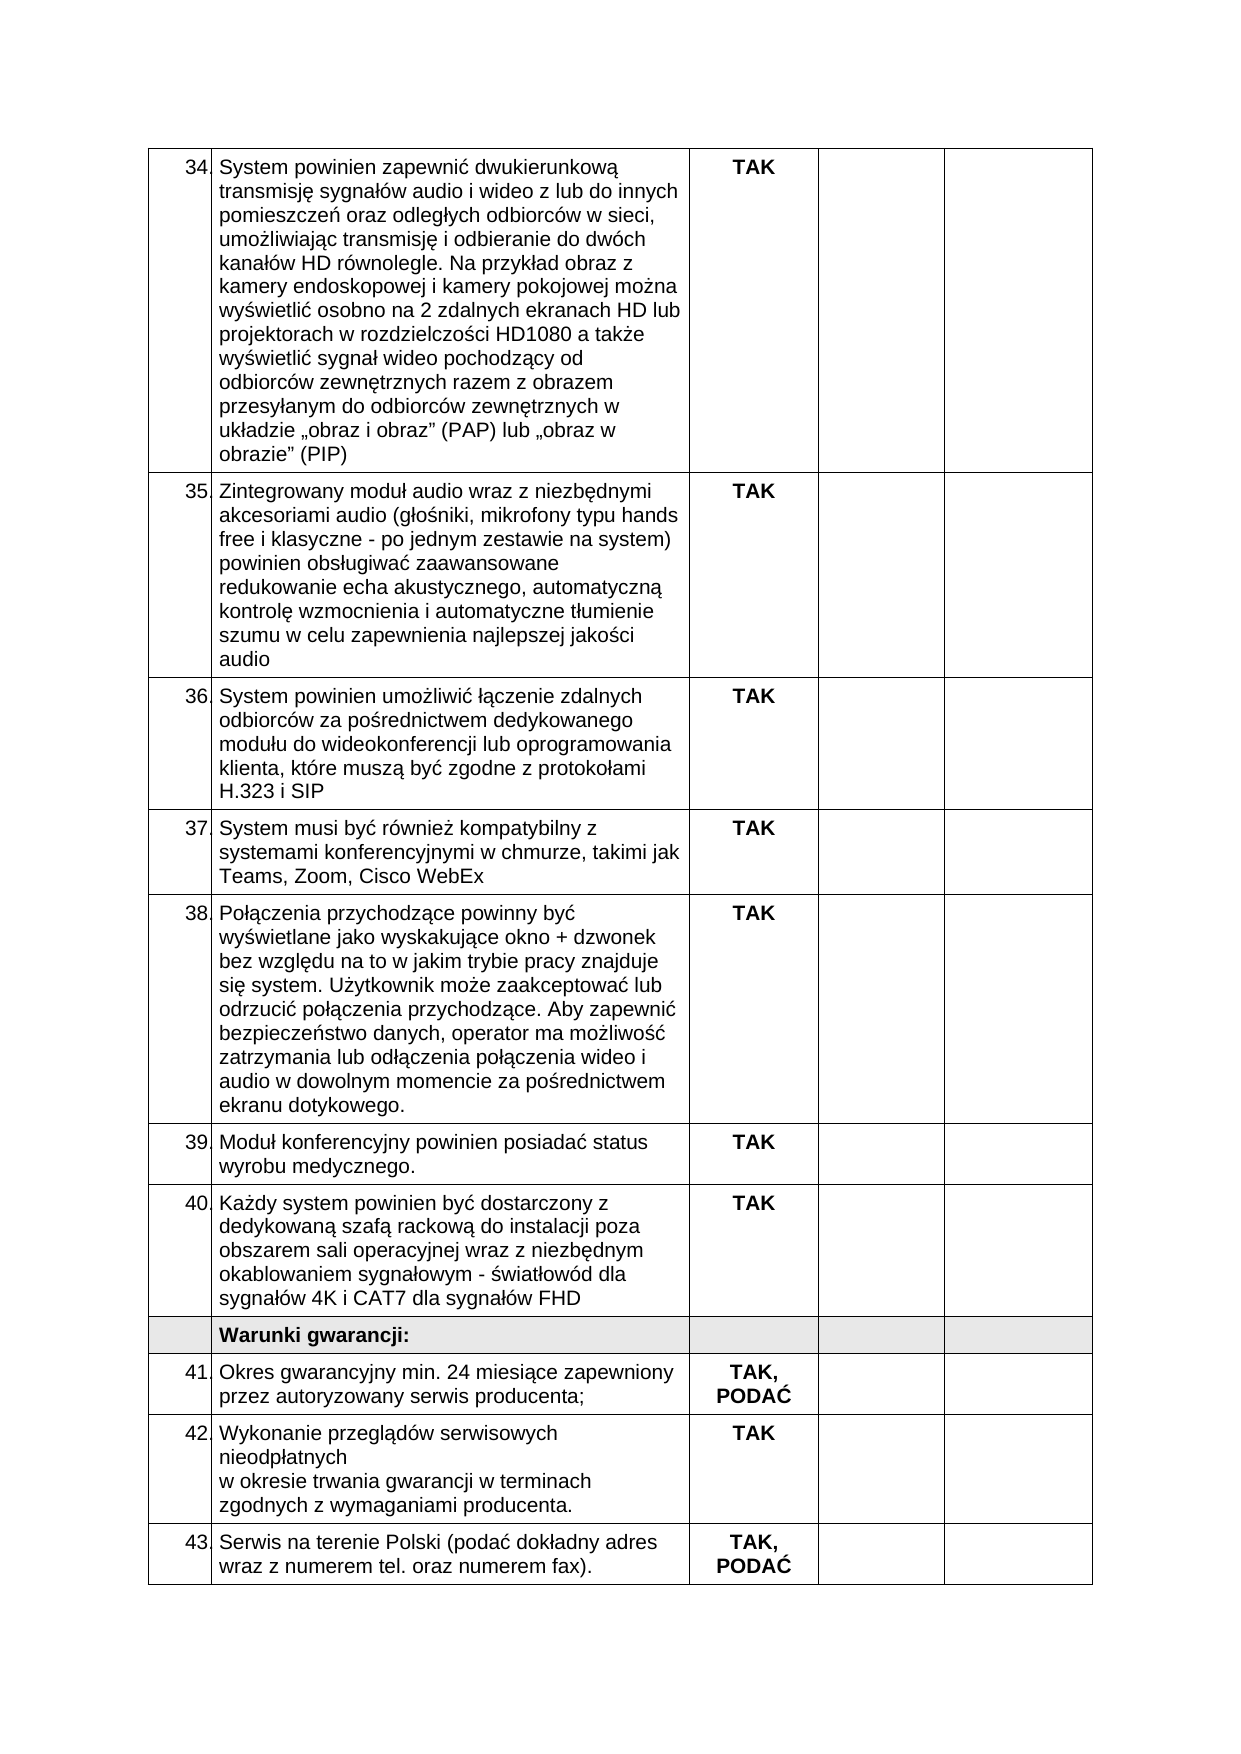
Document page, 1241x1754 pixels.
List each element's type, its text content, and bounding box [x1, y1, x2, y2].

table_cell Każdy system powinien być dostarczony z dedykowaną szafą rackową do instalacji poza obszarem sali operacyjnej wraz z niezbędnym okablowaniem sygnałowym - światłowód dla sygnałów 4K i CAT7 dla sygnałów FHD [212, 1185, 689, 1316]
table_cell [149, 1317, 211, 1353]
table_cell TAK [690, 473, 818, 677]
table_cell [945, 1124, 1092, 1183]
table_cell TAK [690, 1124, 818, 1183]
table_cell [149, 1124, 211, 1183]
table_cell [149, 1354, 211, 1414]
table_cell [819, 810, 944, 894]
table_cell [690, 1317, 818, 1353]
table_cell TAK [690, 895, 818, 1123]
table_cell Warunki gwarancji: [212, 1317, 689, 1353]
table_cell Połączenia przychodzące powinny być wyświetlane jako wyskakujące okno + dzwonek bez względu na to w jakim trybie pracy znajduje się system. Użytkownik może zaakceptować lub odrzucić połączenia przychodzące. Aby zapewnić bezpieczeństwo danych, operator ma możliwość zatrzymania lub odłączenia połączenia wideo i audio w dowolnym momencie za pośrednictwem ekranu dotykowego. [212, 895, 689, 1123]
table_cell [149, 149, 211, 472]
table_cell Wykonanie przeglądów serwisowych nieodpłatnych w okresie trwania gwarancji w terminach zgodnych z wymaganiami producenta. [212, 1415, 689, 1523]
table_cell System powinien umożliwić łączenie zdalnych odbiorców za pośrednictwem dedykowanego modułu do wideokonferencji lub oprogramowania klienta, które muszą być zgodne z protokołami H.323 i SIP [212, 678, 689, 809]
table_cell [945, 810, 1092, 894]
table_cell TAK [690, 149, 818, 472]
table_cell [945, 1415, 1092, 1523]
table_cell [819, 895, 944, 1123]
table_cell [945, 678, 1092, 809]
table_cell [149, 1524, 211, 1583]
table_cell [149, 473, 211, 677]
table_cell Zintegrowany moduł audio wraz z niezbędnymi akcesoriami audio (głośniki, mikrofony typu hands free i klasyczne - po jednym zestawie na system) powinien obsługiwać zaawansowane redukowanie echa akustycznego, automatyczną kontrolę wzmocnienia i automatyczne tłumienie szumu w celu zapewnienia najlepszej jakości audio [212, 473, 689, 677]
table_cell [149, 1185, 211, 1316]
table_cell [819, 1415, 944, 1523]
table_cell TAK, PODAĆ [690, 1524, 818, 1583]
table_cell [819, 149, 944, 472]
table_cell [945, 1354, 1092, 1414]
table_cell TAK [690, 1415, 818, 1523]
table_cell [819, 1524, 944, 1583]
table_cell [819, 473, 944, 677]
table_cell [149, 678, 211, 809]
table_cell System powinien zapewnić dwukierunkową transmisję sygnałów audio i wideo z lub do innych pomieszczeń oraz odległych odbiorców w sieci, umożliwiając transmisję i odbieranie do dwóch kanałów HD równolegle. Na przykład obraz z kamery endoskopowej i kamery pokojowej można wyświetlić osobno na 2 zdalnych ekranach HD lub projektorach w rozdzielczości HD1080 a także wyświetlić sygnał wideo pochodzący od odbiorców zewnętrznych razem z obrazem przesyłanym do odbiorców zewnętrznych w układzie „obraz i obraz” (PAP) lub „obraz w obrazie” (PIP) [212, 149, 689, 472]
table_cell [819, 1354, 944, 1414]
table_cell [945, 473, 1092, 677]
table_cell [945, 895, 1092, 1123]
table_cell [819, 678, 944, 809]
table_cell Serwis na terenie Polski (podać dokładny adres wraz z numerem tel. oraz numerem fax). [212, 1524, 689, 1583]
table_cell [819, 1317, 944, 1353]
table_cell [819, 1185, 944, 1316]
table_cell TAK [690, 678, 818, 809]
table_cell Okres gwarancyjny min. 24 miesiące zapewniony przez autoryzowany serwis producenta; [212, 1354, 689, 1414]
table_cell [945, 149, 1092, 472]
table_cell [149, 895, 211, 1123]
table_cell TAK [690, 810, 818, 894]
table_cell TAK, PODAĆ [690, 1354, 818, 1414]
table_cell [945, 1185, 1092, 1316]
table_cell TAK [690, 1185, 818, 1316]
table_cell [149, 1415, 211, 1523]
table_cell [945, 1317, 1092, 1353]
table_cell System musi być również kompatybilny z systemami konferencyjnymi w chmurze, takimi jak Teams, Zoom, Cisco WebEx [212, 810, 689, 894]
table_cell [149, 810, 211, 894]
table_cell Moduł konferencyjny powinien posiadać status wyrobu medycznego. [212, 1124, 689, 1183]
table_cell [945, 1524, 1092, 1583]
table_cell [819, 1124, 944, 1183]
